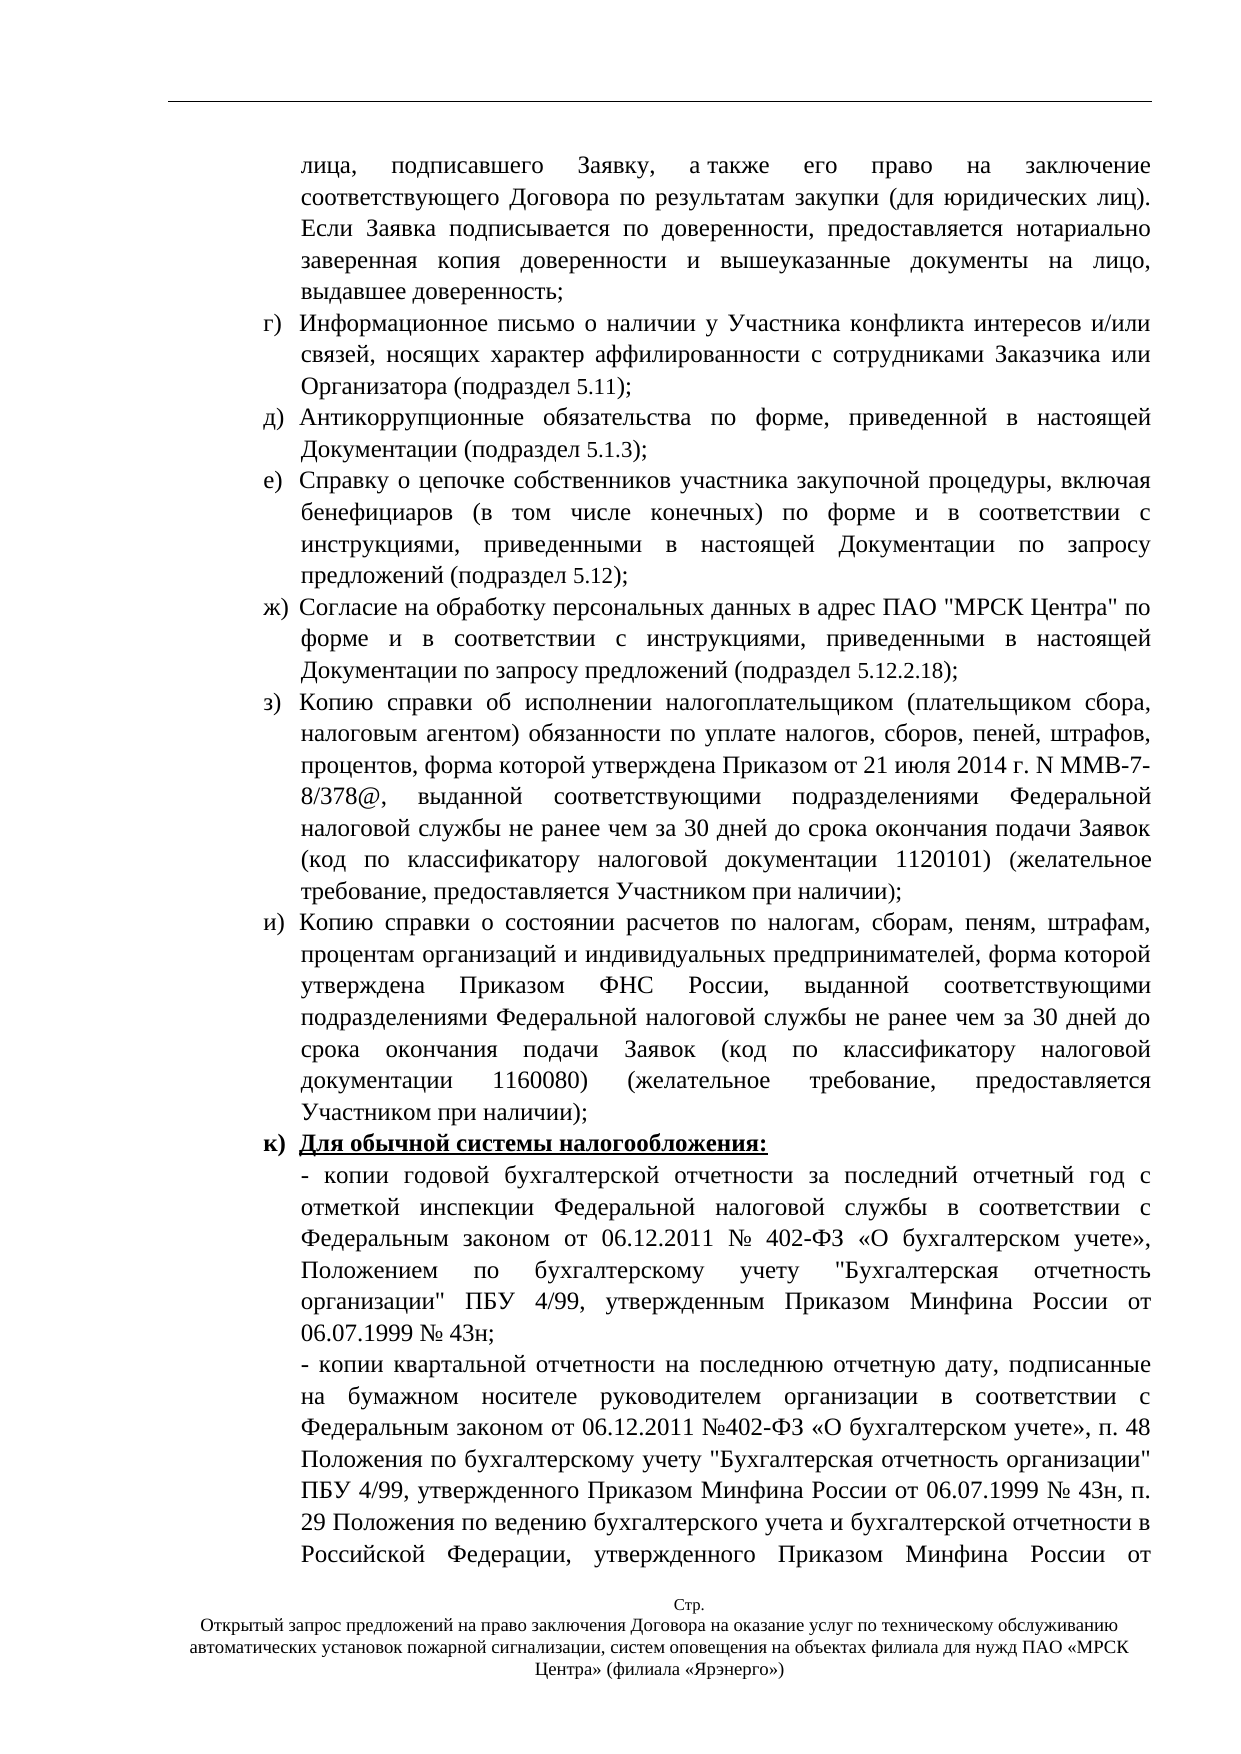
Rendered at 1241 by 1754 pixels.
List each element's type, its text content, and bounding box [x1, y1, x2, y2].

list Информационное письмо о наличии у Участника конфликта интересов и/или связей, носящих характер аффилированности с сотрудниками Заказчика или Организатора (подраздел 5.11); [263, 308, 1152, 400]
list Копию справки об исполнении налогоплательщиком (плательщиком сбора, налоговым агентом) обязанности по уплате налогов, сборов, пеней, штрафов, процентов, форма которой утверждена Приказом от 21 июля 2014 г. N ММВ-7-8/378@, выданной соответствующими подразделениями Федеральной налоговой службы не ранее чем за 30 дней до срока окончания подачи Заявок (код по классификатору налоговой документации 1120101) (желательное требование, предоставляется Участником при наличии); [263, 687, 1152, 905]
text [301, 1349, 1152, 1567]
list Для обычной системы налогообложения: [263, 1128, 1152, 1157]
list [263, 150, 1152, 305]
list Антикоррупционные обязательства по форме, приведенной в настоящей Документации (подраздел 5.1.3); [263, 402, 1152, 463]
list Согласие на обработку персональных данных в адрес ПАО "МРСК Центра" по форме и в соответствии с инструкциями, приведенными в настоящей Документации по запросу предложений (подраздел 5.12.2.18); [263, 592, 1152, 684]
text - копии годовой бухгалтерской отчетности за последний отчетный год с отметкой инспекции Федеральной налоговой службы в соответствии с Федеральным законом от 06.12.2011 № 402-ФЗ «О бухгалтерском учете», Положением по бухгалтерскому учету "Бухгалтерская отчетность организации" ПБУ 4/99, утвержденным Приказом Минфина России от 06.07.1999 № 43н; [301, 1160, 1152, 1347]
list Копию справки о состоянии расчетов по налогам, сборам, пеням, штрафам, процентам организаций и индивидуальных предпринимателей, форма которой утверждена Приказом ФНС России, выданной соответствующими подразделениями Федеральной налоговой службы не ранее чем за 30 дней до срока окончания подачи Заявок (код по классификатору налоговой документации 1160080) (желательное требование, предоставляется Участником при наличии); [263, 907, 1152, 1126]
list Справку о цепочке собственников участника закупочной процедуры, включая бенефициаров (в том числе конечных) по форме и в соответствии с инструкциями, приведенными в настоящей Документации по запросу предложений (подраздел 5.12); [263, 466, 1152, 589]
